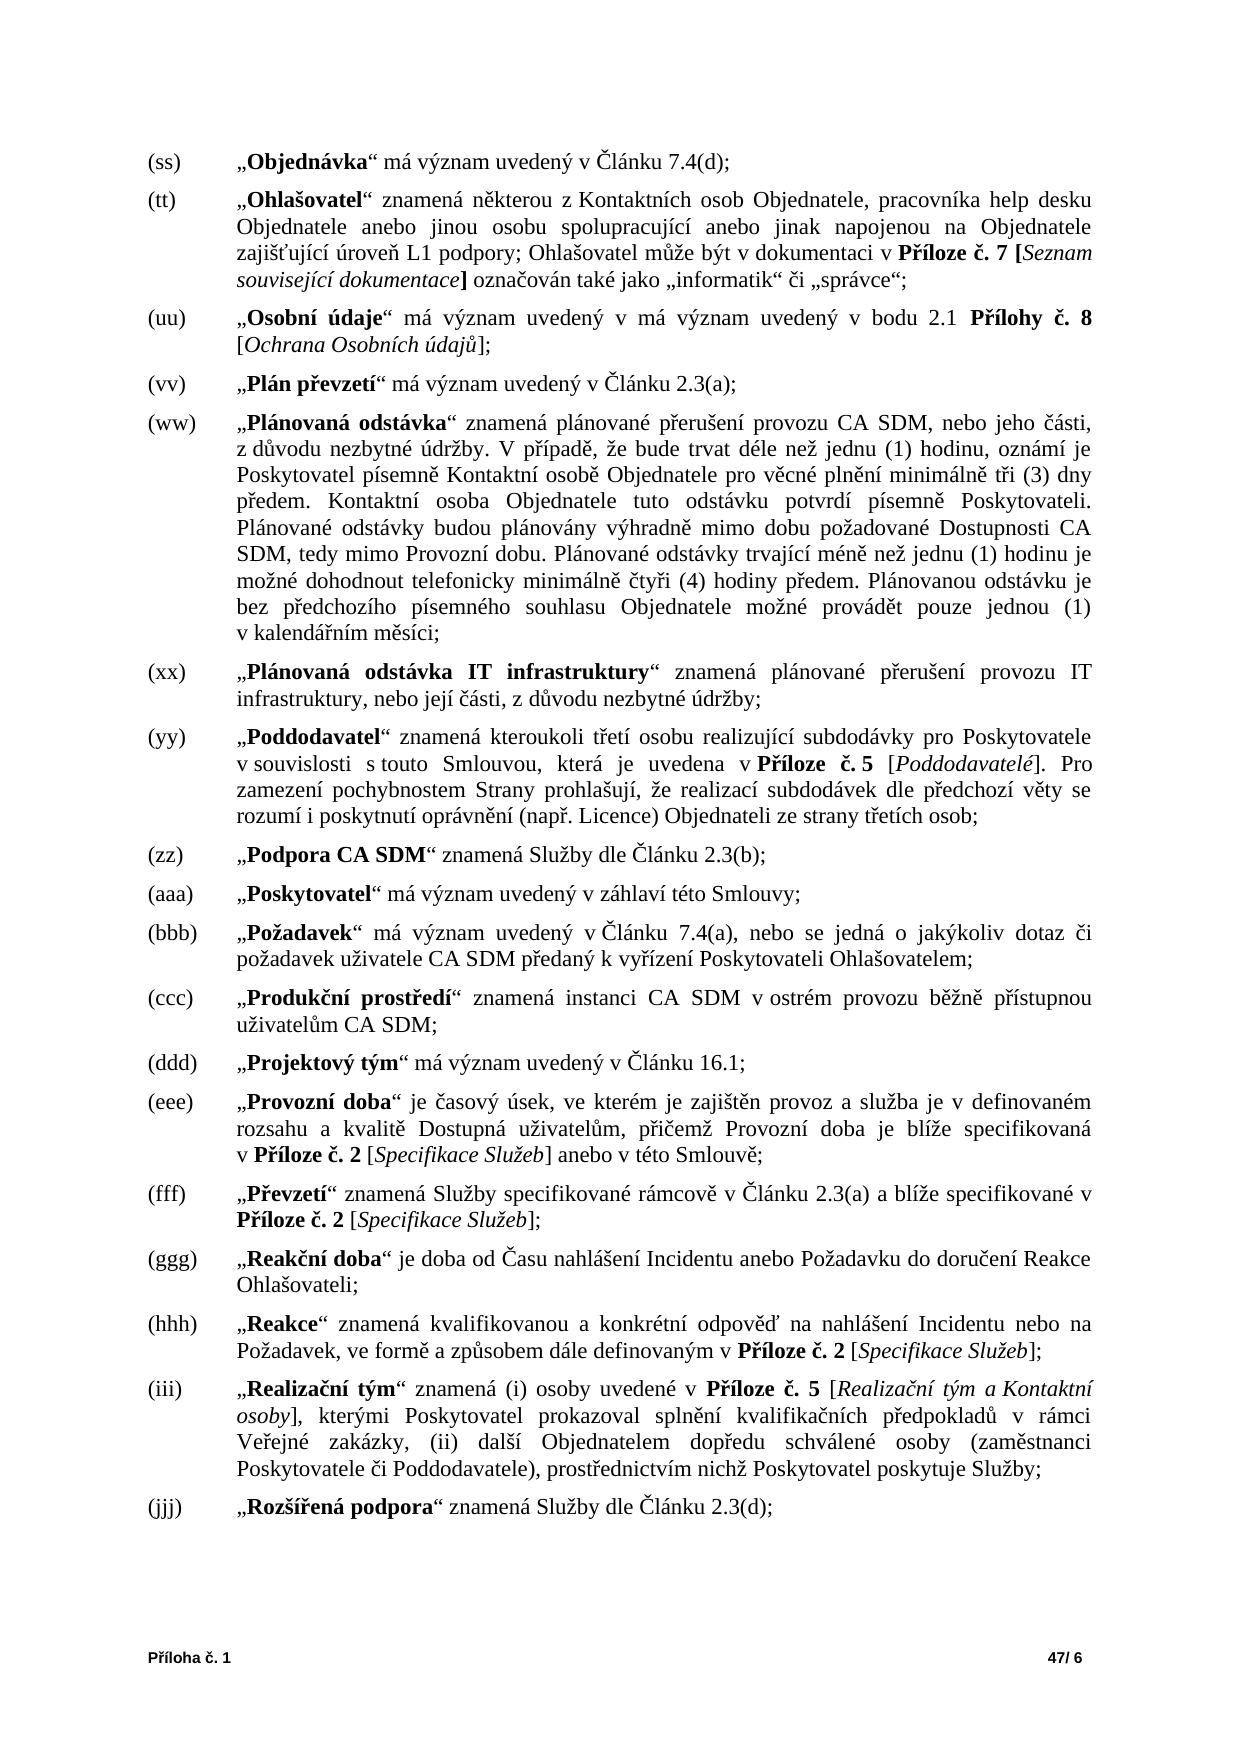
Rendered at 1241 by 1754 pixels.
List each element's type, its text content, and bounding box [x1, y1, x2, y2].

text „Objednávka“ má význam uvedený v Článku 7.4(d); [148, 148, 1092, 174]
text „Požadavek“ má význam uvedený v Článku 7.4(a), nebo se jedná o jakýkoliv dotaz či požadavek uživatele CA SDM předaný k vyřízení Poskytovateli Ohlašovatelem; [148, 919, 1092, 972]
text „Osobní údaje“ má význam uvedený v má význam uvedený v bodu 2.1 Přílohy č. 8 [Ochrana Osobních údajů]; [148, 304, 1092, 357]
text „Reakční doba“ je doba od Času nahlášení Incidentu anebo Požadavku do doručení Reakce Ohlašovateli; [148, 1245, 1092, 1298]
text „Reakce“ znamená kvalifikovanou a konkrétní odpověď na nahlášení Incidentu nebo na Požadavek, ve formě a způsobem dále definovaným v Příloze č. 2 [Specifikace Služeb]; [148, 1310, 1092, 1363]
text „Rozšířená podpora“ znamená Služby dle Článku 2.3(d); [148, 1493, 1092, 1520]
text „Podpora CA SDM“ znamená Služby dle Článku 2.3(b); [148, 841, 1092, 868]
text „Poskytovatel“ má význam uvedený v záhlaví této Smlouvy; [148, 880, 1092, 907]
text „Plán převzetí“ má význam uvedený v Článku 2.3(a); [148, 370, 1092, 396]
text „Převzetí“ znamená Služby specifikované rámcově v Článku 2.3(a) a blíže specifikované v Příloze č. 2 [Specifikace Služeb]; [148, 1180, 1092, 1233]
text „Realizační tým“ znamená (i) osoby uvedené v Příloze č. 5 [Realizační tým a Kontaktní osoby], kterými Poskytovatel prokazoval splnění kvalifikačních předpokladů v rámci Veřejné zakázky, (ii) další Objednatelem dopředu schválené osoby (zaměstnanci Poskytovatele či Poddodavatele), prostřednictvím nichž Poskytovatel poskytuje Služby; [148, 1376, 1092, 1481]
text „Plánovaná odstávka“ znamená plánované přerušení provozu CA SDM, nebo jeho části, z důvodu nezbytné údržby. V případě, že bude trvat déle než jednu (1) hodinu, oznámí je Poskytovatel písemně Kontaktní osobě Objednatele pro věcné plnění minimálně tři (3) dny předem. Kontaktní osoba Objednatele tuto odstávku potvrdí písemně Poskytovateli. Plánované odstávky budou plánovány výhradně mimo dobu požadované Dostupnosti CA SDM, tedy mimo Provozní dobu. Plánované odstávky trvající méně než jednu (1) hodinu je možné dohodnout telefonicky minimálně čtyři (4) hodiny předem. Plánovanou odstávku je bez předchozího písemného souhlasu Objednatele možné provádět pouze jednou (1) v kalendářním měsíci; [148, 408, 1092, 646]
text „Produkční prostředí“ znamená instanci CA SDM v ostrém provozu běžně přístupnou uživatelům CA SDM; [148, 984, 1092, 1037]
text „Ohlašovatel“ znamená některou z Kontaktních osob Objednatele, pracovníka help desku Objednatele anebo jinou osobu spolupracující anebo jinak napojenou na Objednatele zajišťující úroveň L1 podpory; Ohlašovatel může být v dokumentaci v Příloze č. 7 [Seznam související dokumentace] označován také jako „informatik“ či „správce“; [148, 187, 1092, 292]
text „Provozní doba“ je časový úsek, ve kterém je zajištěn provoz a služba je v definovaném rozsahu a kvalitě Dostupná uživatelům, přičemž Provozní doba je blíže specifikovaná v Příloze č. 2 [Specifikace Služeb] anebo v této Smlouvě; [148, 1088, 1092, 1167]
text „Poddodavatel“ znamená kteroukoli třetí osobu realizující subdodávky pro Poskytovatele v souvislosti s touto Smlouvou, která je uvedena v Příloze č. 5 [Poddodavatelé]. Pro zamezení pochybnostem Strany prohlašují, že realizací subdodávek dle předchozí věty se rozumí i poskytnutí oprávnění (např. Licence) Objednateli ze strany třetích osob; [148, 723, 1092, 829]
text „Projektový tým“ má význam uvedený v Článku 16.1; [148, 1049, 1092, 1076]
text „Plánovaná odstávka IT infrastruktury“ znamená plánované přerušení provozu IT infrastruktury, nebo její části, z důvodu nezbytné údržby; [148, 658, 1092, 711]
